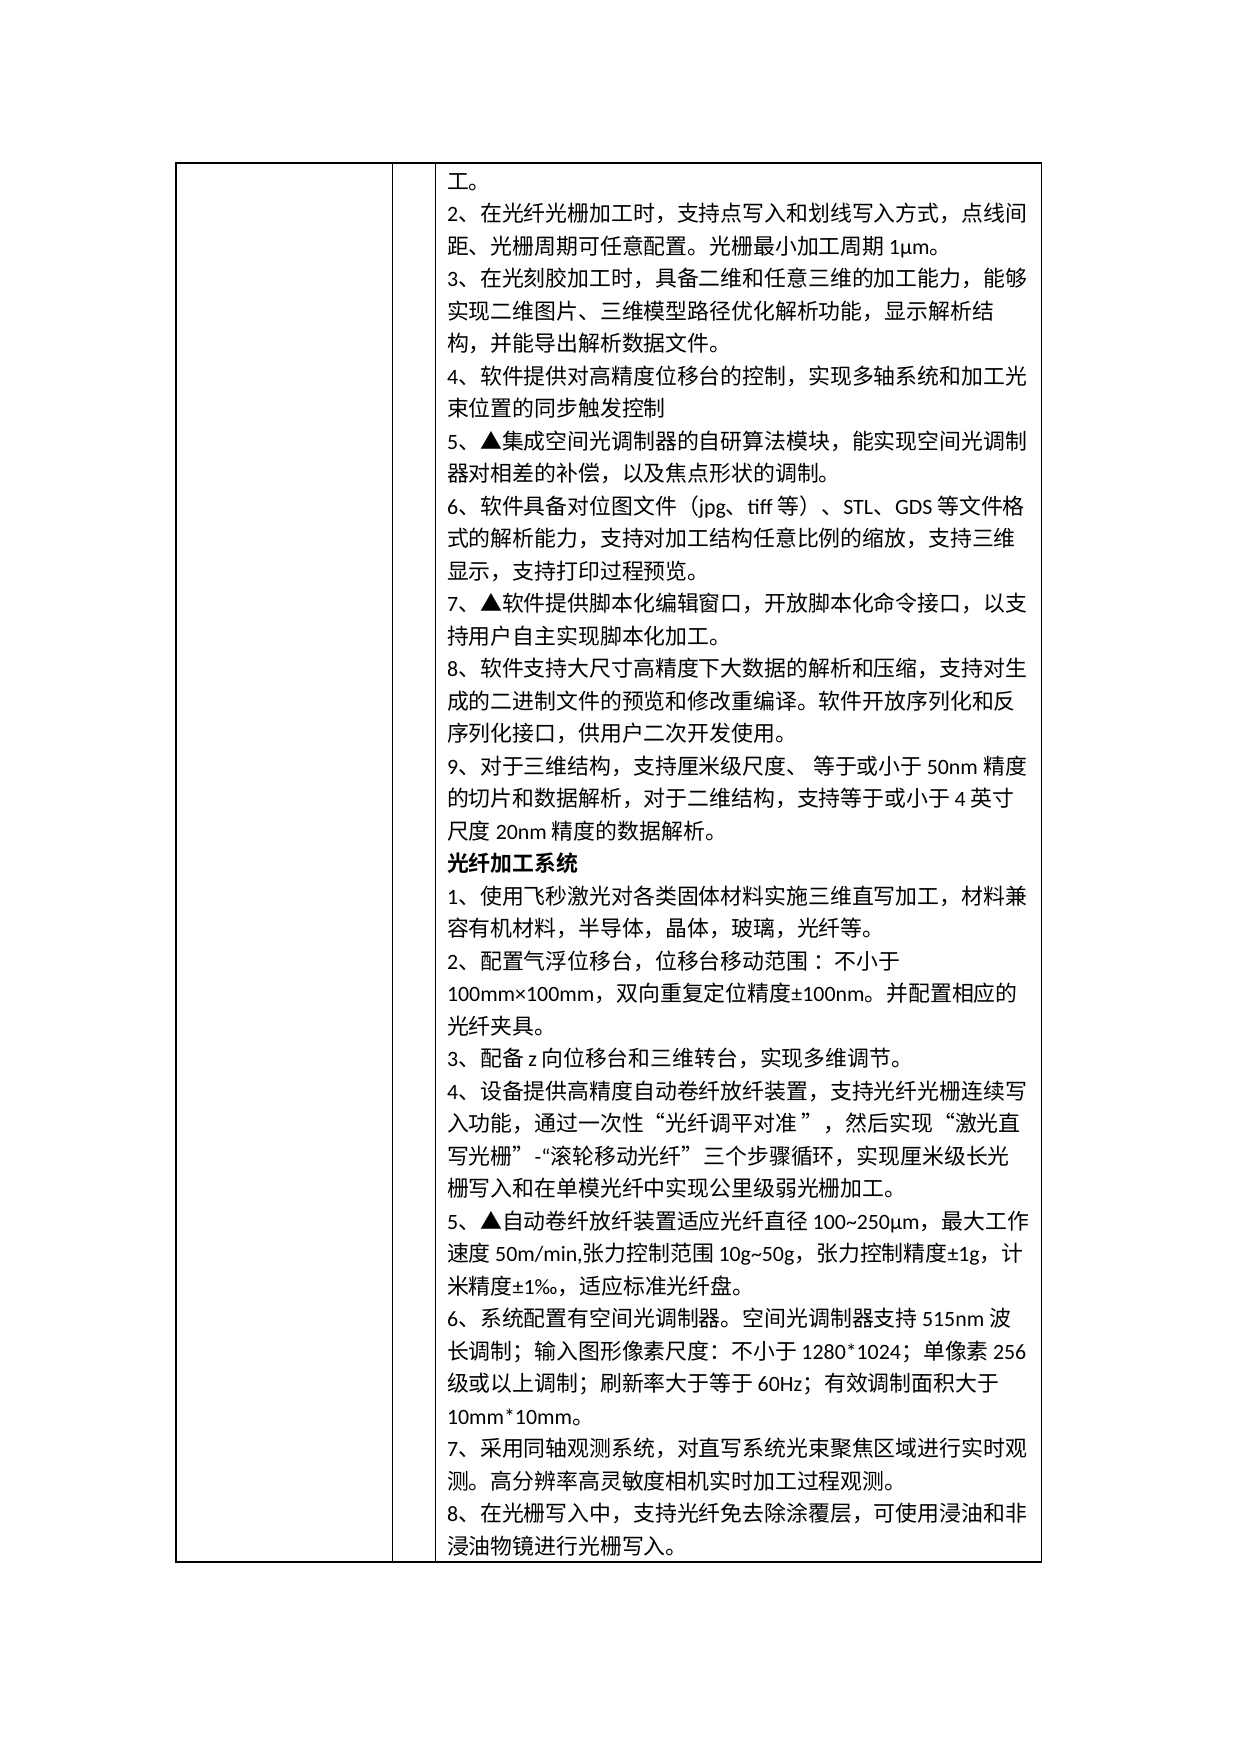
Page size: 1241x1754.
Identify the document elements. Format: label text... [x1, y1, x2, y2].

table_cell [177, 164, 392, 1561]
table_cell 1 [393, 164, 435, 1561]
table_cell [436, 164, 1041, 1561]
